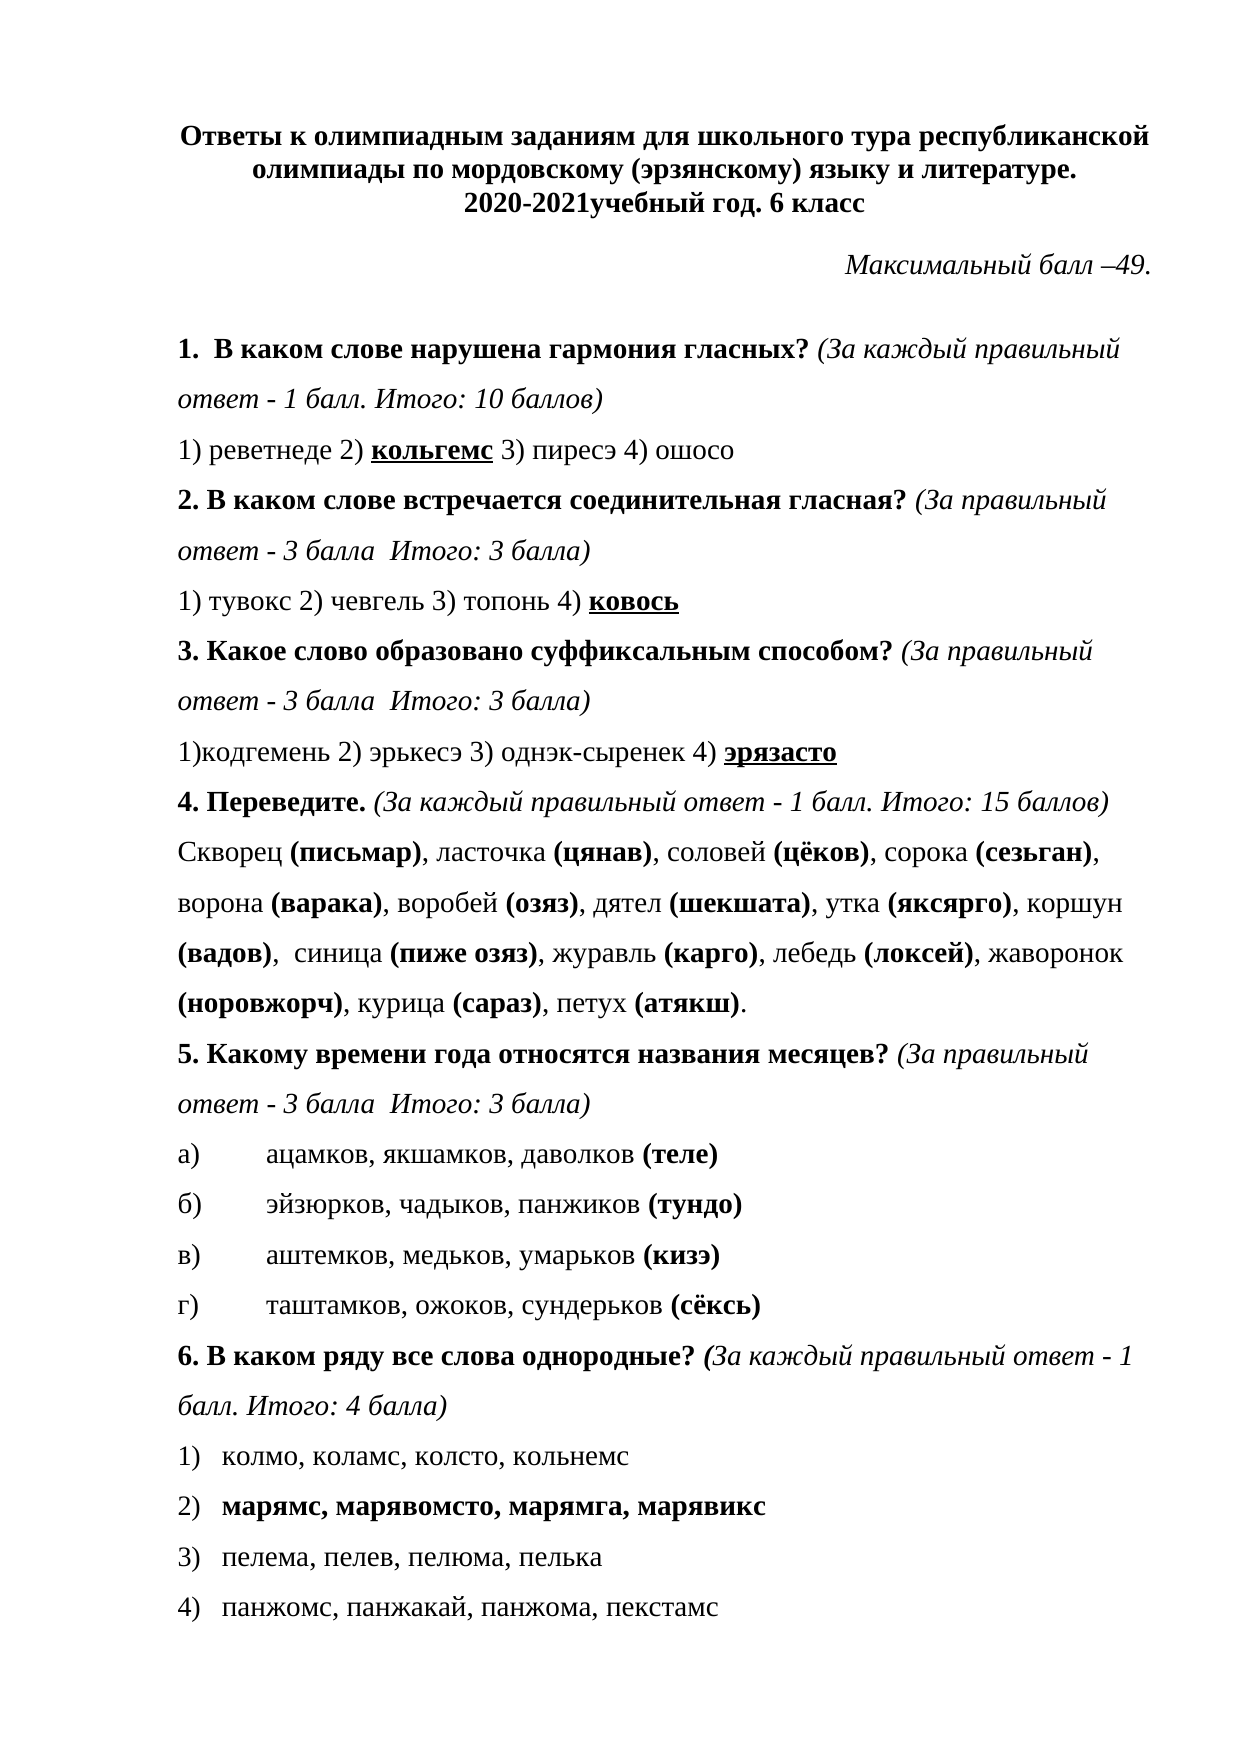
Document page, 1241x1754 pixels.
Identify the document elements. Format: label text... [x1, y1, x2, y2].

text а) ацамков, якшамков, даволков (теле) [177, 1136, 1152, 1170]
text 1) реветнеде 2) кольгемс 3) пиресэ 4) ошосо [177, 432, 1152, 466]
text в) аштемков, медьков, умарьков (кизэ) [177, 1237, 1152, 1271]
list марямс, марявомсто, марямга, марявикс [177, 1488, 1152, 1522]
text Максимальный балл –49. [177, 247, 1152, 281]
text 1)кодгемень 2) эрькесэ 3) однэк-сыренек 4) эрязасто [177, 734, 1152, 767]
text б) эйзюрков, чадыков, панжиков (тундо) [177, 1187, 1152, 1220]
text Ответы к олимпиадным заданиям для школьного тура республиканской олимпиады по мордовскому (эрзянскому) языку и литературе. [177, 118, 1152, 185]
text 2020-2021учебный год. 6 класс [177, 185, 1152, 219]
text 3. Какое слово образовано суффиксальным способом? (За правильный ответ - 3 балла Итого: 3 балла) [177, 633, 1152, 717]
text 6. В каком ряду все слова однородные? (За каждый правильный ответ - 1 балл. Итого: 4 балла) [177, 1338, 1152, 1421]
text 2. В каком слове встречается соединительная гласная? (За правильный ответ - 3 балла Итого: 3 балла) [177, 482, 1152, 566]
list панжомс, панжакай, панжома, пекстамс [177, 1589, 1152, 1623]
list колмо, коламс, колсто, кольнемс [177, 1438, 1152, 1472]
text г) таштамков, ожоков, сундерьков (сёксь) [177, 1287, 1152, 1321]
list 1. В каком слове нарушена гармония гласных? (За каждый правильный ответ - 1 балл. Итого: 10 баллов) [177, 331, 1152, 415]
text 4. Переведите. (За каждый правильный ответ - 1 балл. Итого: 15 баллов) [177, 784, 1152, 818]
text 5. Какому времени года относятся названия месяцев? (За правильный ответ - 3 балла Итого: 3 балла) [177, 1036, 1152, 1119]
list пелема, пелев, пелюма, пелька [177, 1539, 1152, 1572]
text Скворец (письмар), ласточка (цянав), соловей (цёков), сорока (сезьган), ворона (варака), воробей (озяз), дятел (шекшата), утка (яксярго), коршун (вадов), синица (пиже озяз), журавль (карго), лебедь (локсей), жаворонок (норовжорч), курица (сараз), петух (атякш). [177, 834, 1152, 1019]
text 1) тувокс 2) чевгель 3) топонь 4) ковось [177, 583, 1152, 616]
